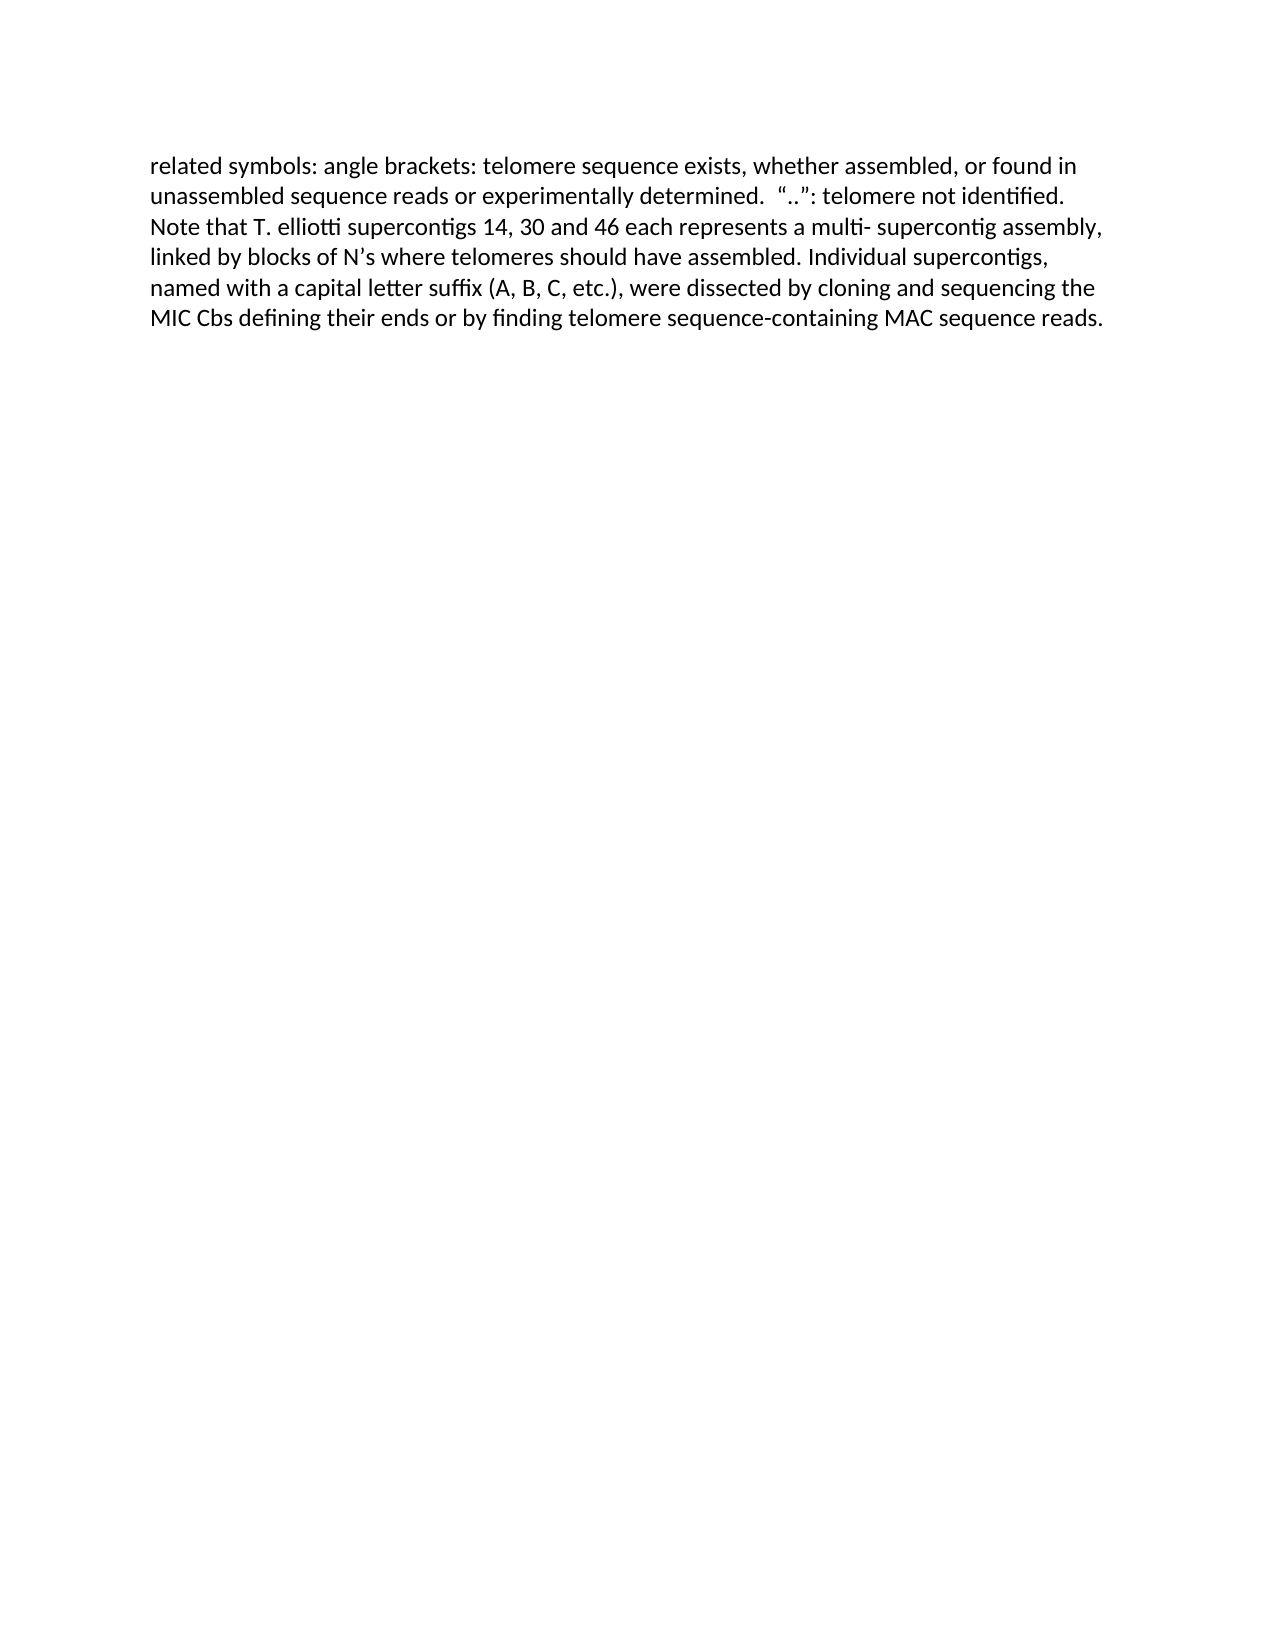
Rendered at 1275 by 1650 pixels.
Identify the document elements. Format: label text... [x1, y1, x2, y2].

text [150, 150, 1125, 211]
text Note that T. elliotti supercontigs 14, 30 and 46 each represents a multi- supercontig assembly, linked by blocks of N’s where telomeres should have assembled. Individual supercontigs, named with a capital letter suffix (A, B, C, etc.), were dissected by cloning and sequencing the MIC Cbs defining their ends or by finding telomere sequence-containing MAC sequence reads. [150, 211, 1125, 333]
